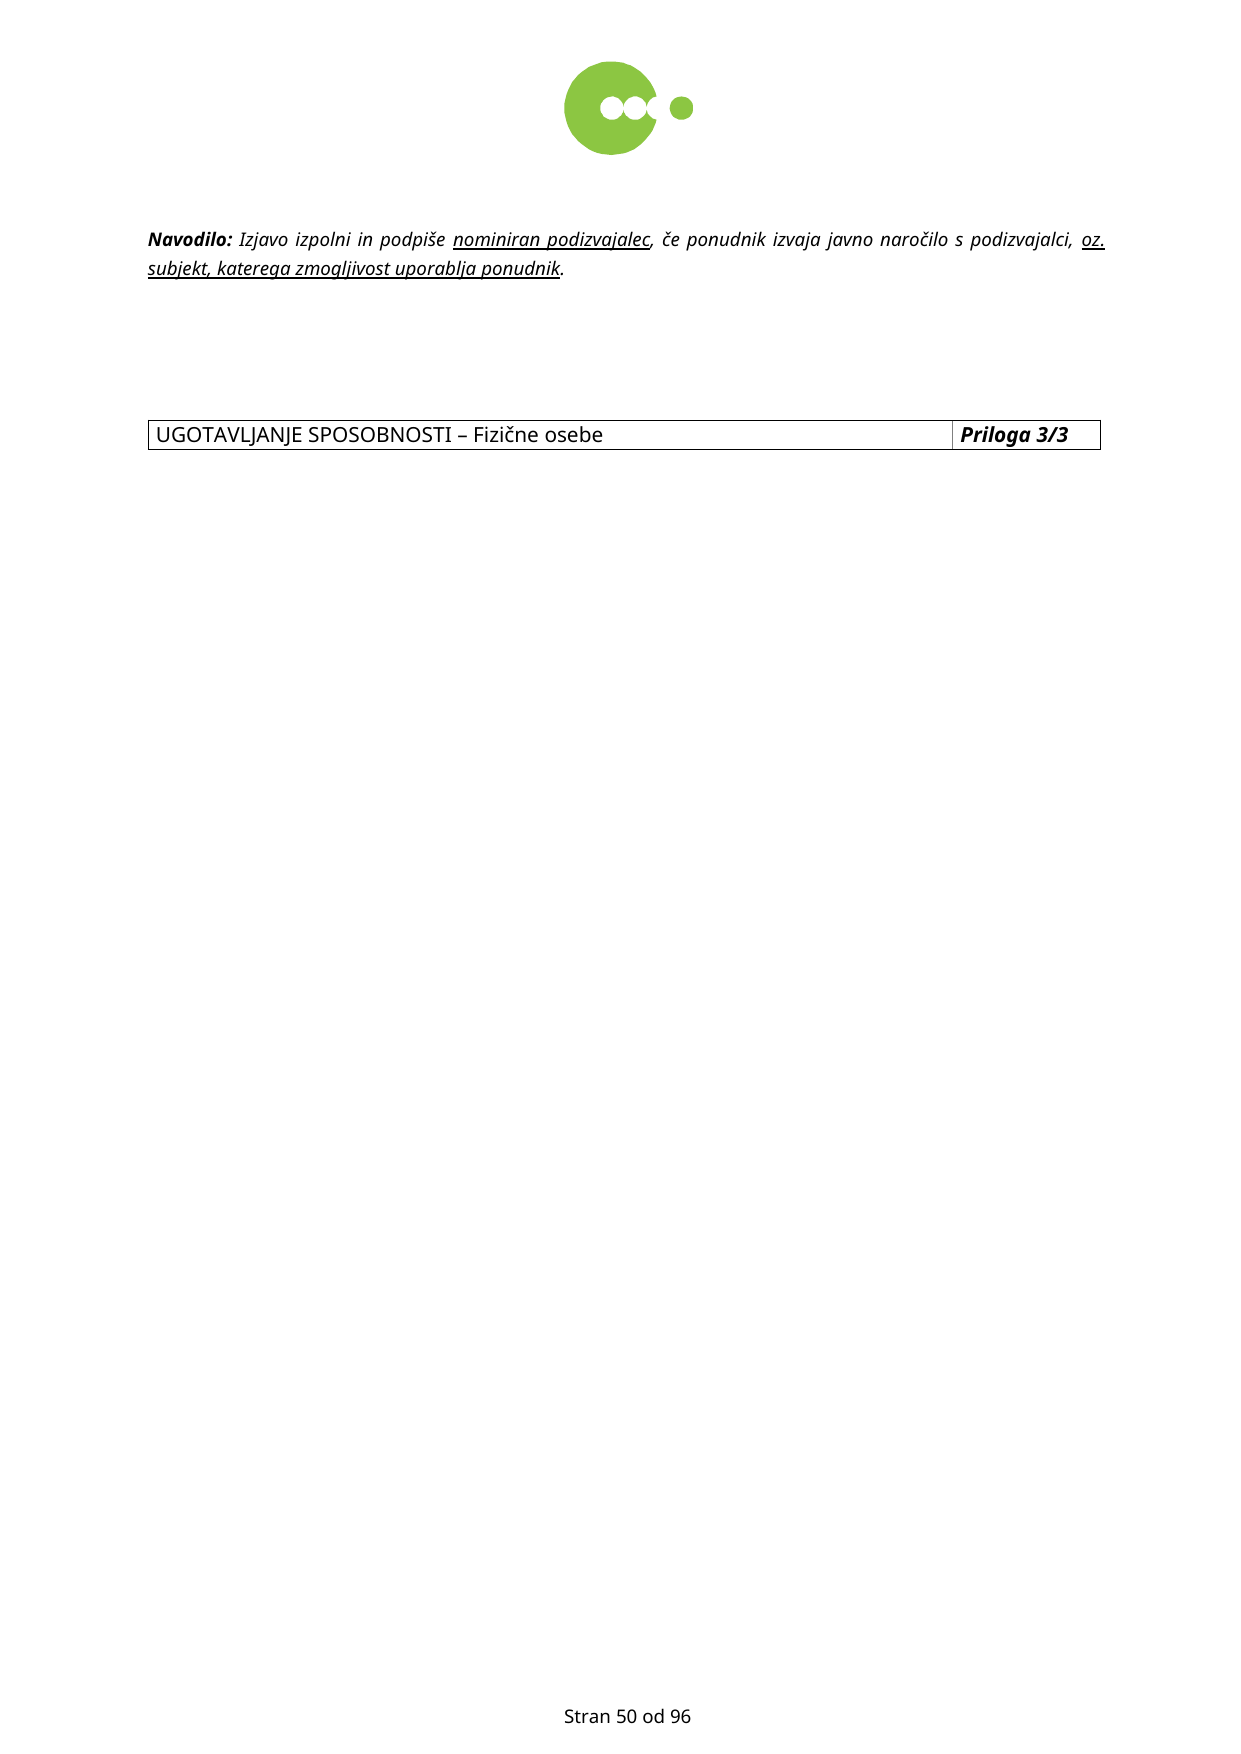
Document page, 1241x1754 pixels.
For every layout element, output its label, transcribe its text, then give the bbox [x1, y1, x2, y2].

table_header Priloga 3/3 [953, 421, 1100, 449]
text Navodilo: Izjavo izpolni in podpiše nominiran podizvajalec, če ponudnik izvaja javno naročilo s podizvajalci, oz. subjekt, katerega zmogljivost uporablja ponudnik. [148, 226, 1107, 281]
table_header UGOTAVLJANJE SPOSOBNOSTI – Fizične osebe [149, 421, 952, 449]
